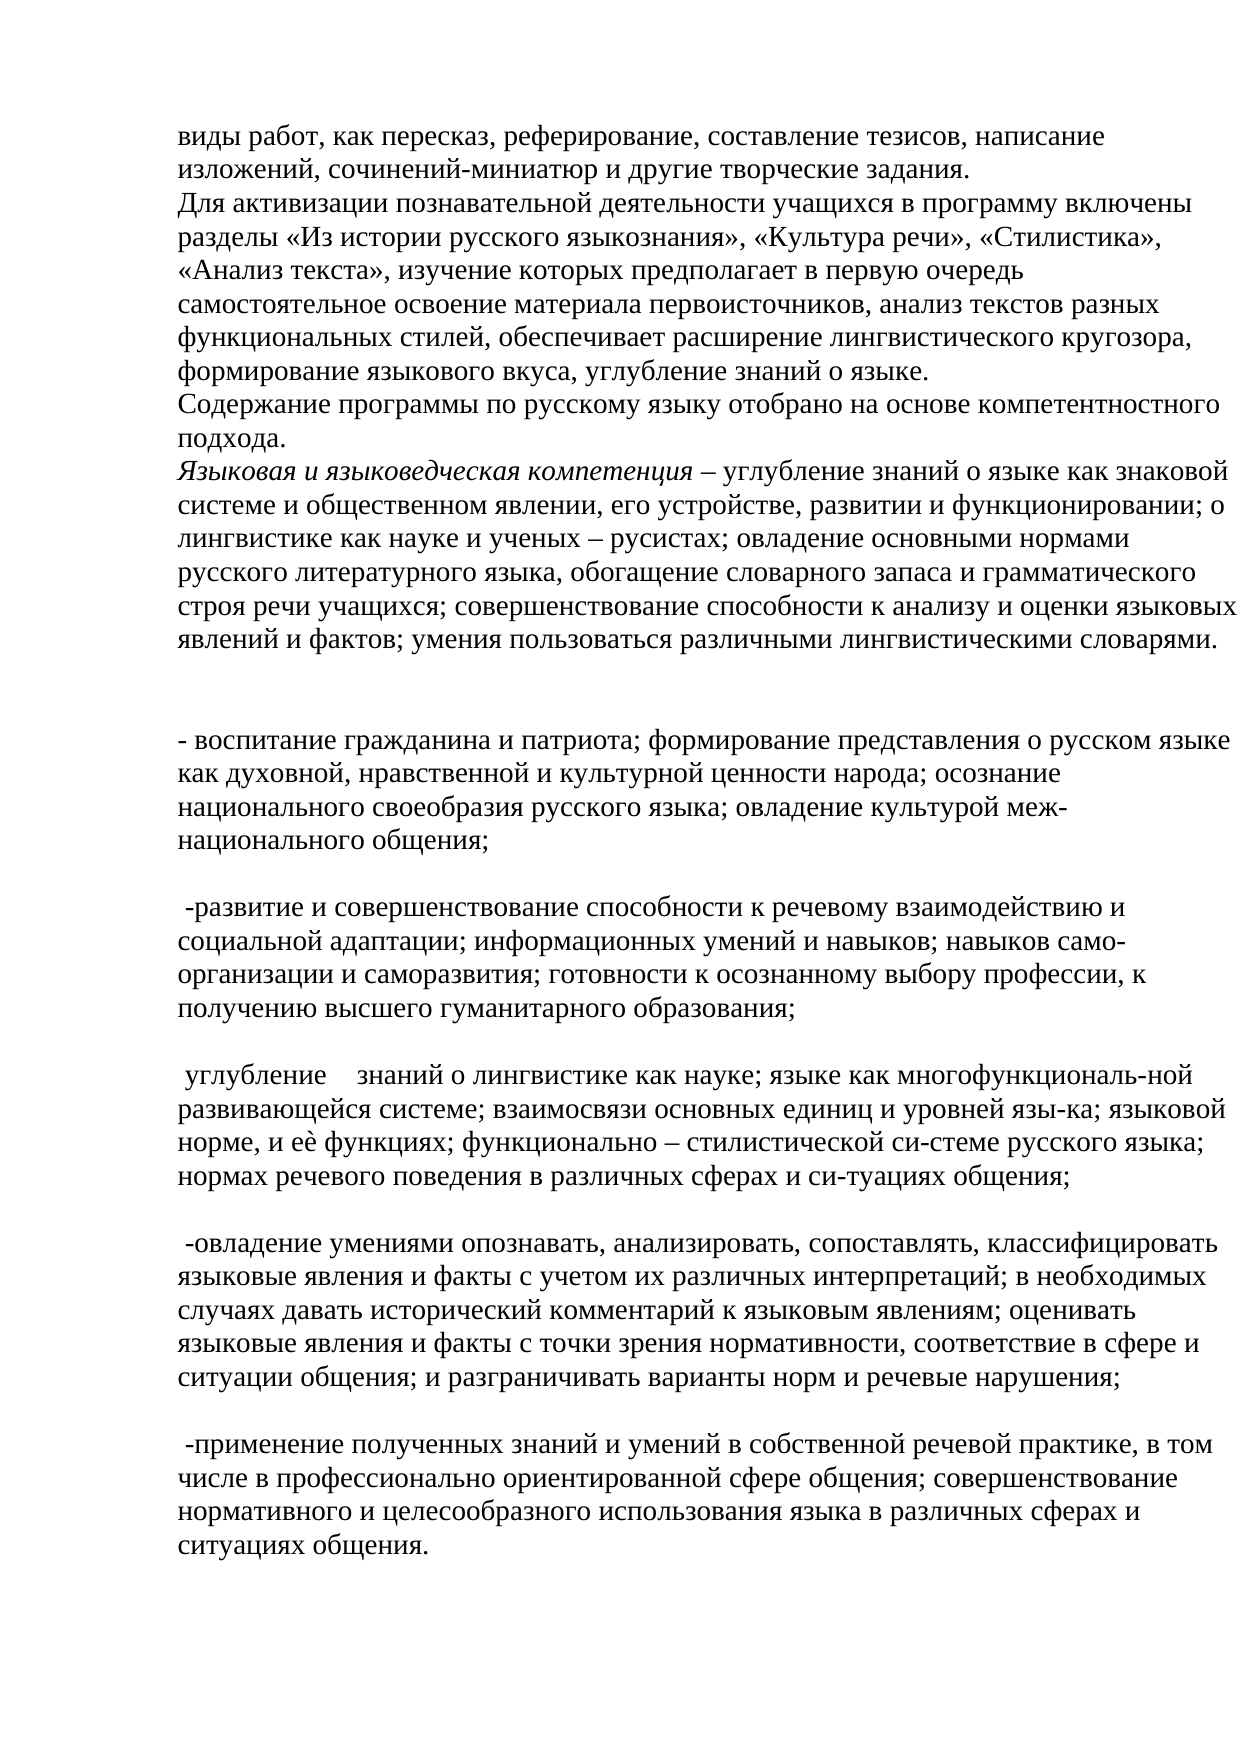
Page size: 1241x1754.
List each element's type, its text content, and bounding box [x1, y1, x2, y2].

text -применение полученных знаний и умений в собственной речевой практике, в том числе в профессионально ориентированной сфере общения; совершенствование нормативного и целесообразного использования языка в различных сферах и ситуациях общения. [177, 1426, 1240, 1560]
text Для активизации познавательной деятельности учащихся в программу включены разделы «Из истории русского языкознания», «Культура речи», «Стилистика», «Анализ текста», изучение которых предполагает в первую очередь самостоятельное освоение материала первоисточников, анализ текстов разных функциональных стилей, обеспечивает расширение лингвистического кругозора, формирование языкового вкуса, углубление знаний о языке. [177, 185, 1240, 386]
text углубление знаний о лингвистике как науке; языке как многофункциональ-ной развивающейся системе; взаимосвязи основных единиц и уровней язы-ка; языковой норме, и еѐ функциях; функционально – стилистической си-стеме русского языка; нормах речевого поведения в различных сферах и си-туациях общения; [177, 1057, 1240, 1191]
text Языковая и языковедческая компетенция – углубление знаний о языке как знаковой системе и общественном явлении, его устройстве, развитии и функционировании; о лингвистике как науке и ученых – русистах; овладение основными нормами русского литературного языка, обогащение словарного запаса и грамматического строя речи учащихся; совершенствование способности к анализу и оценки языковых явлений и фактов; умения пользоваться различными лингвистическими словарями. [177, 453, 1240, 655]
text -развитие и совершенствование способности к речевому взаимодействию и социальной адаптации; информационных умений и навыков; навыков само-организации и саморазвития; готовности к осознанному выбору профессии, к получению высшего гуманитарного образования; [177, 889, 1240, 1024]
text Содержание программы по русскому языку отобрано на основе компетентностного подхода. [177, 386, 1240, 453]
text -овладение умениями опознавать, анализировать, сопоставлять, классифицировать языковые явления и факты с учетом их различных интерпретаций; в необходимых случаях давать исторический комментарий к языковым явлениям; оценивать языковые явления и факты с точки зрения нормативности, соответствие в сфере и ситуации общения; и разграничивать варианты норм и речевые нарушения; [177, 1225, 1240, 1393]
text - воспитание гражданина и патриота; формирование представления о русском языке как духовной, нравственной и культурной ценности народа; осознание национального своеобразия русского языка; овладение культурой меж-национального общения; [177, 722, 1240, 856]
text виды работ, как пересказ, реферирование, составление тезисов, написание изложений, сочинений-миниатюр и другие творческие задания. [177, 118, 1240, 185]
